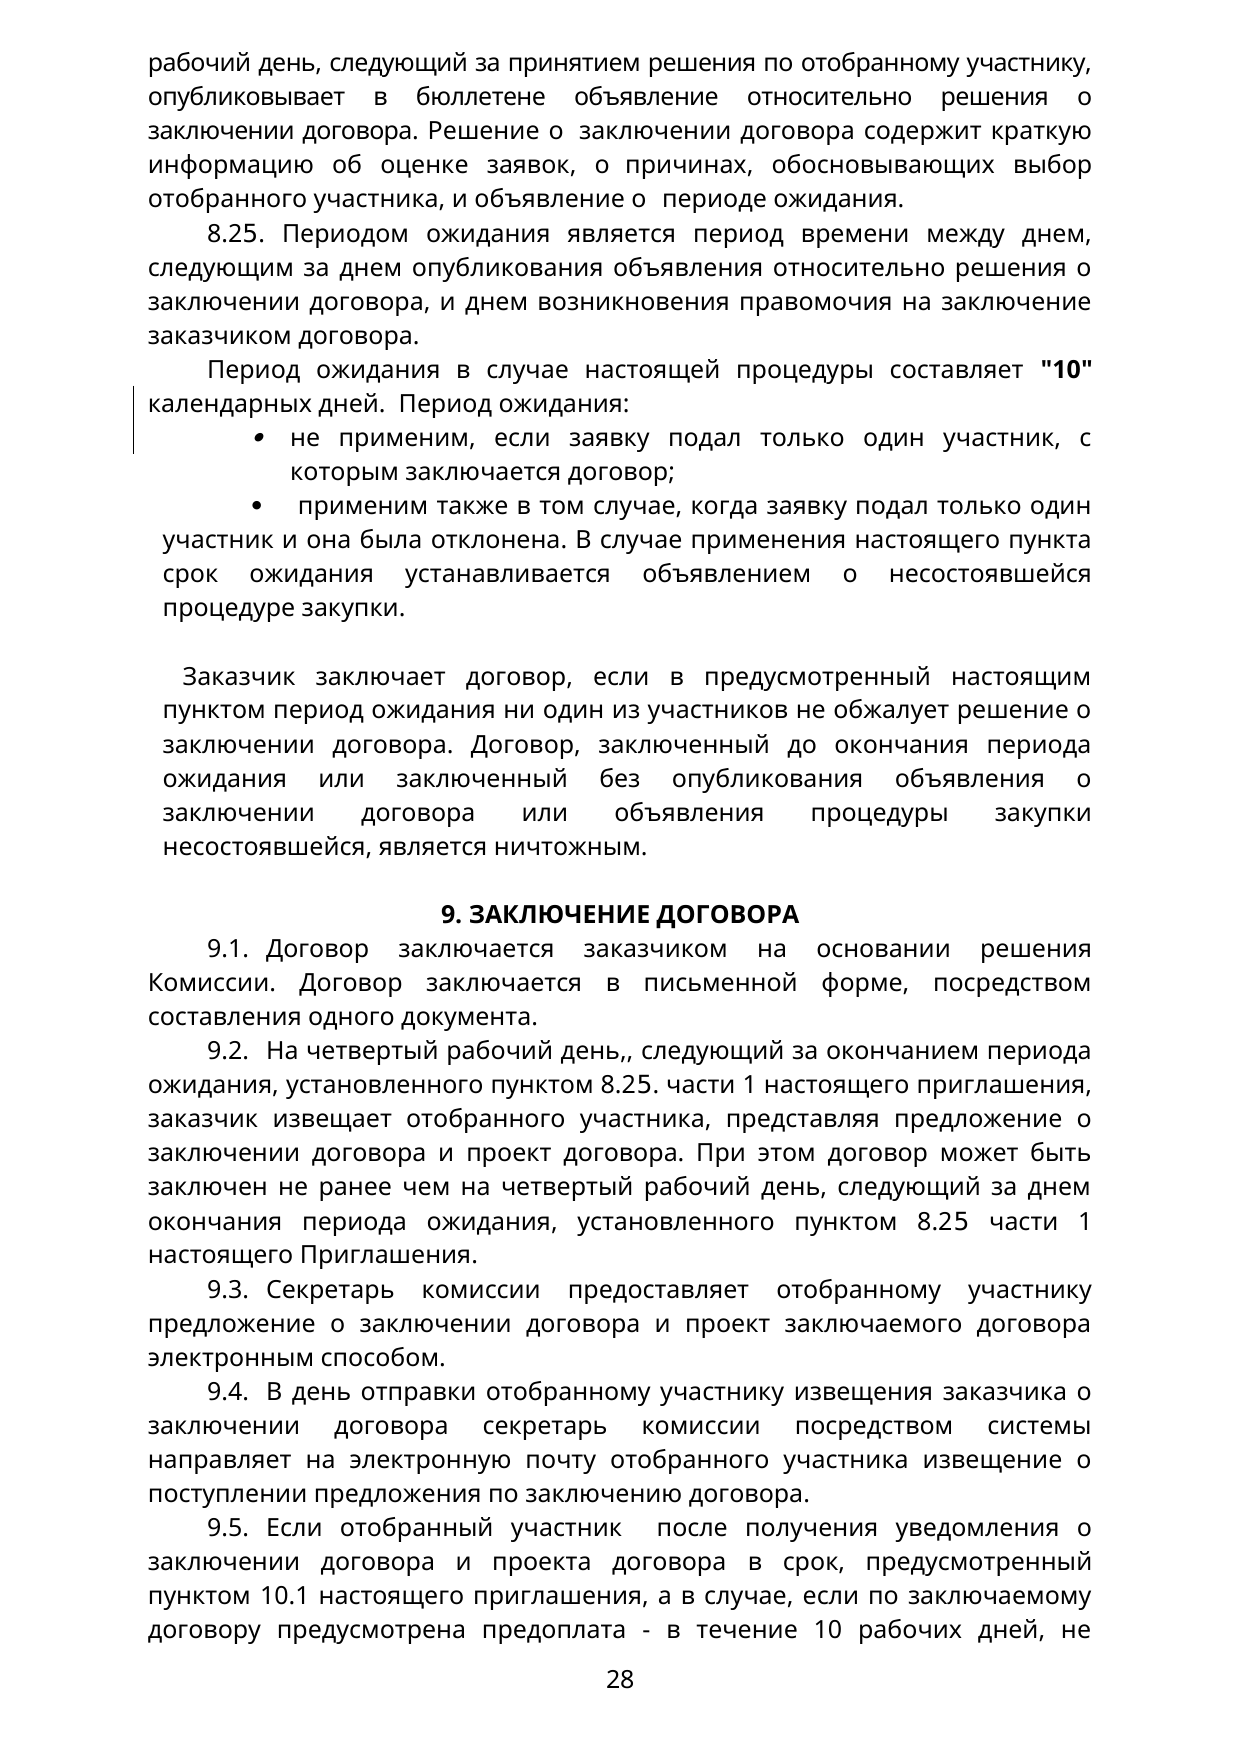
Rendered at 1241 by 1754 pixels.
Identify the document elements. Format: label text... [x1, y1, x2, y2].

text Период ожидания в случае настоящей процедуры составляет "10" календарных дней. Период ожидания: [148, 352, 1092, 420]
text 9.3. Секретарь комиссии предоставляет отобранному участнику предложение о заключении договора и проект заключаемого договора электронным способом. [148, 1271, 1092, 1373]
text 8.25. Периодом ожидания является период времени между днем, следующим за днем опубликования объявления относительно решения о заключении договора, и днем возникновения правомочия на заключение заказчиком договора. [148, 215, 1092, 352]
text 9.4. В день отправки отобранному участнику извещения заказчика о заключении договора секретарь комиссии посредством системы направляет на электронную почту отобранного участника извещение о поступлении предложения по заключению договора. [148, 1373, 1092, 1510]
list не применим, если заявку подал только один участник, с которым заключается договор; [252, 420, 1092, 488]
text 9.2. На четвертый рабочий день,, следующий за окончанием периода ожидания, установленного пунктом 8.25. части 1 настоящего приглашения, заказчик извещает отобранного участника, представляя предложение о заключении договора и проект договора. При этом договор может быть заключен не ранее чем на четвертый рабочий день, следующий за днем окончания периода ожидания, установленного пунктом 8.25 части 1 настоящего Приглашения. [148, 1033, 1092, 1271]
text 9. ЗАКЛЮЧЕНИЕ ДОГОВОРА [148, 897, 1092, 931]
text Заказчик заключает договор, если в предусмотренный настоящим пунктом период ожидания ни один из участников не обжалует решение о заключении договора. Договор, заключенный до окончания периода ожидания или заключенный без опубликования объявления о заключении договора или объявления процедуры закупки несостоявшейся, является ничтожным. [162, 658, 1092, 862]
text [148, 1510, 1092, 1646]
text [148, 44, 1092, 215]
list применим также в том случае, когда заявку подал только один участник и она была отклонена. В случае применения настоящего пункта срок ожидания устанавливается объявлением о несостоявшейся процедуре закупки. [162, 488, 1092, 624]
text 9.1. Договор заключается заказчиком на основании решения Комиссии. Договор заключается в письменной форме, посредством составления одного документа. [148, 931, 1092, 1033]
